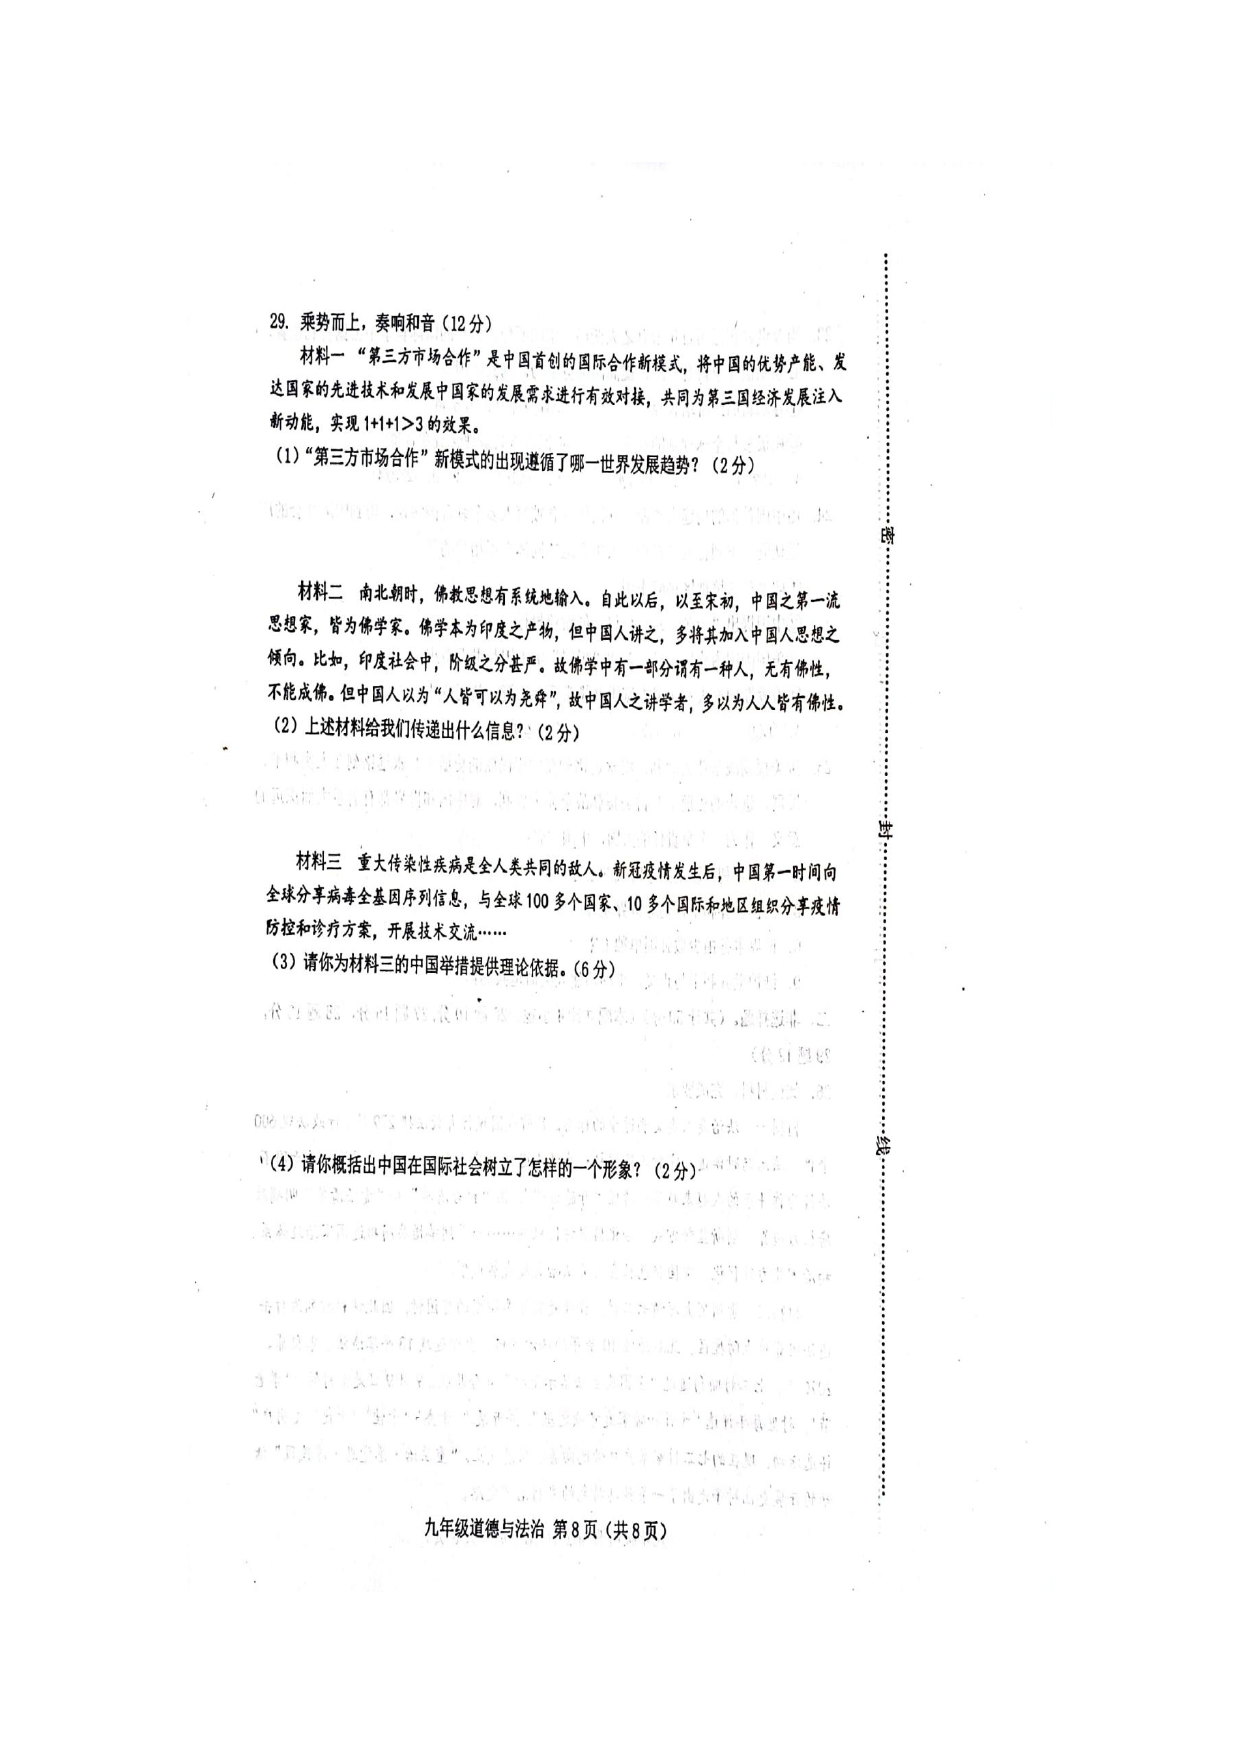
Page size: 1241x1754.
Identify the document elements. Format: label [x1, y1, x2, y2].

picture [187, 162, 1053, 1592]
